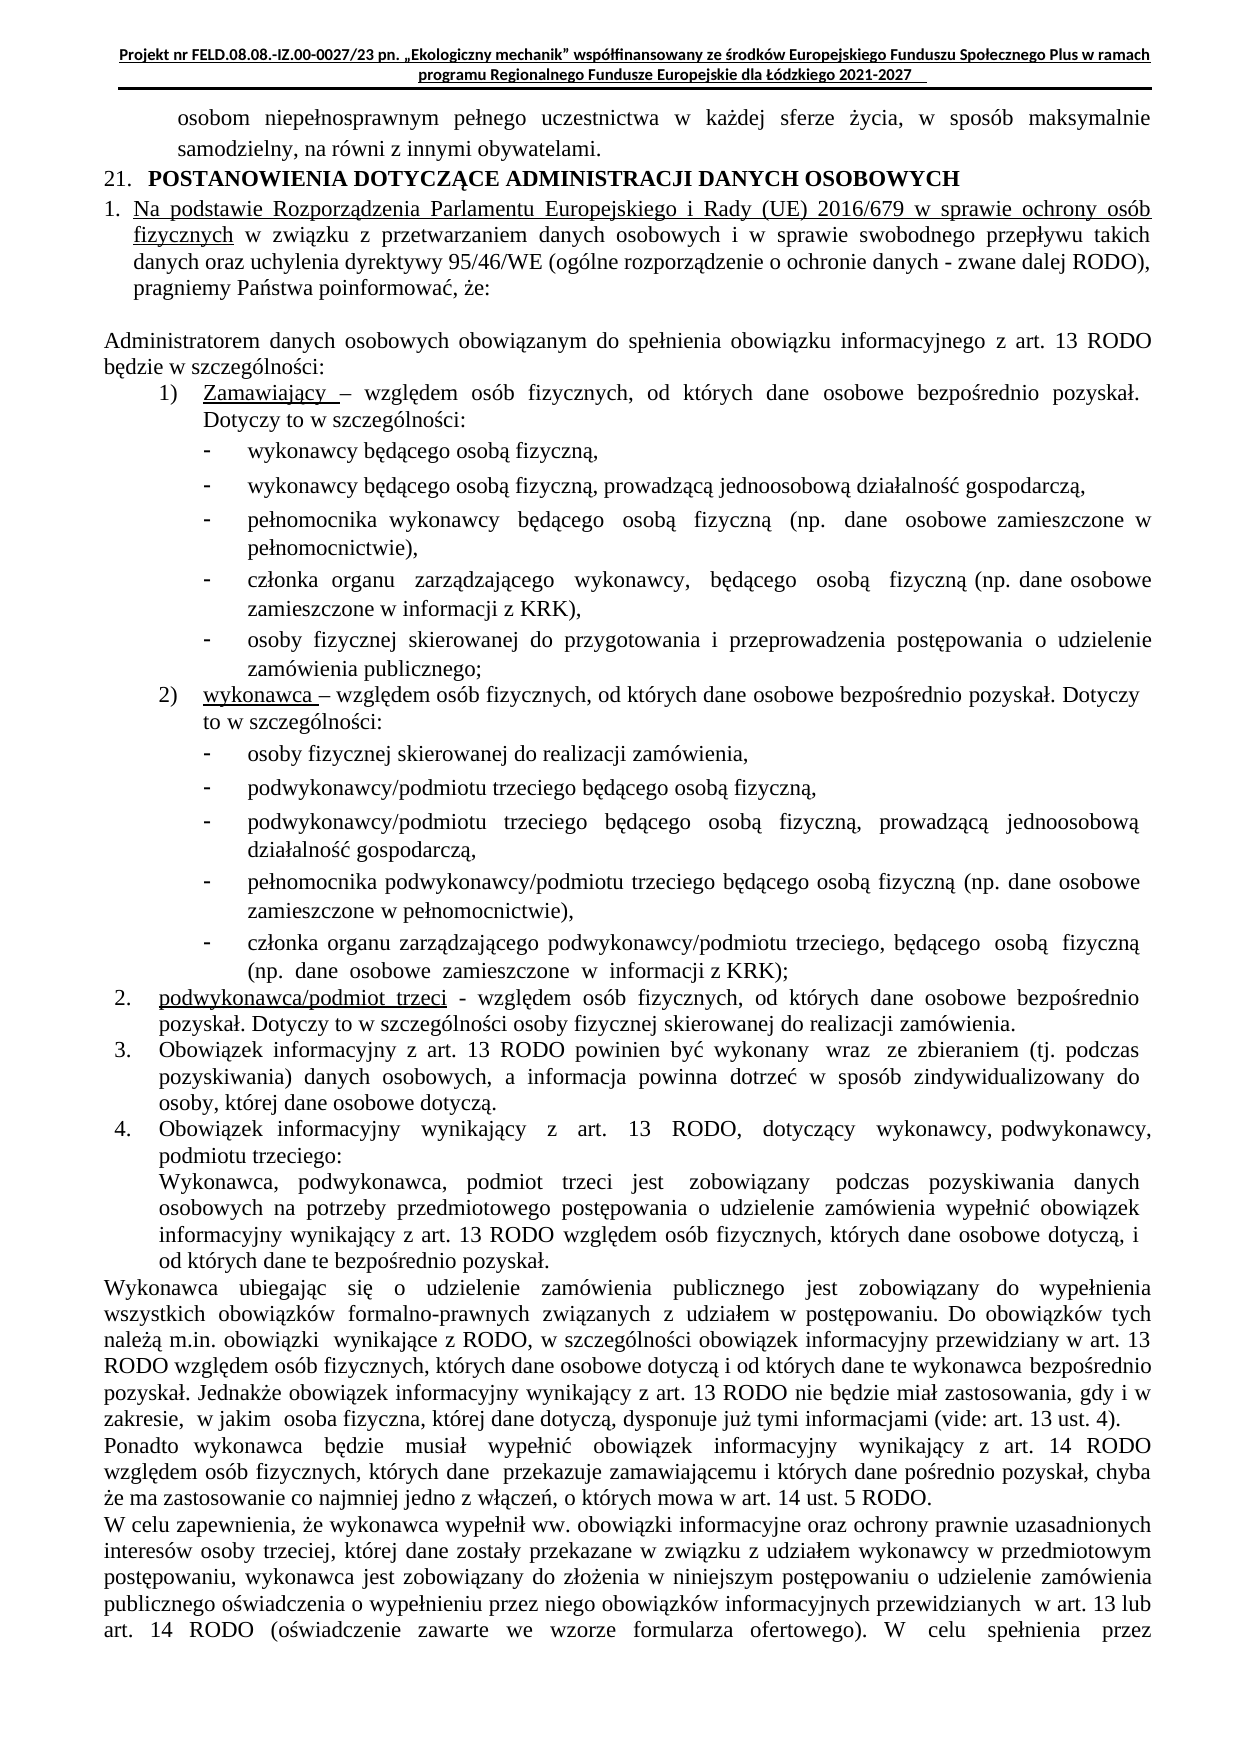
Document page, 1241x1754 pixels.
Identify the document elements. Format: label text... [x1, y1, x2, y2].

list podwykonawcy/podmiotu trzeciego będącego osobą fizyczną, [203, 768, 1152, 802]
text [103, 1511, 1152, 1642]
list pełnomocnika podwykonawcy/podmiotu trzeciego będącego osobą fizyczną (np. dane osobowe zamieszczone w pełnomocnictwie), [203, 863, 1140, 923]
list podwykonawcy/podmiotu trzeciego będącego osobą fizyczną, prowadzącą jednoosobową działalność gospodarczą, [203, 802, 1139, 863]
list Na podstawie Rozporządzenia Parlamentu Europejskiego i Rady (UE) 2016/679 w sprawie ochrony osób fizycznych w związku z przetwarzaniem danych osobowych i w sprawie swobodnego przepływu takich danych oraz uchylenia dyrektywy 95/46/WE (ogólne rozporządzenie o ochronie danych - zwane dalej RODO), pragniemy Państwa poinformować, że: [103, 195, 1152, 300]
list podwykonawca/podmiot trzeci - względem osób fizycznych, od których dane osobowe bezpośrednio pozyskał. Dotyczy to w szczególności osoby fizycznej skierowanej do realizacji zamówienia. [114, 984, 1140, 1036]
list osoby fizycznej skierowanej do realizacji zamówienia, [203, 734, 1152, 768]
text Wykonawca, podwykonawca, podmiot trzeci jest zobowiązany podczas pozyskiwania danych osobowych na potrzeby przedmiotowego postępowania o udzielenie zamówienia wypełnić obowiązek informacyjny wynikający z art. 13 RODO względem osób fizycznych, których dane osobowe dotyczą, i od których dane te bezpośrednio pozyskał. [159, 1168, 1140, 1273]
text Administratorem danych osobowych obowiązanym do spełnienia obowiązku informacyjnego z art. 13 RODO będzie w szczególności: [103, 327, 1152, 379]
list wykonawca – względem osób fizycznych, od których dane osobowe bezpośrednio pozyskał. Dotyczy to w szczególności: [158, 682, 1140, 734]
list wykonawcy będącego osobą fizyczną, [203, 432, 1152, 466]
list Obowiązek informacyjny wynikający z art. 13 RODO, dotyczący wykonawcy, podwykonawcy, podmiotu trzeciego: [114, 1115, 1152, 1168]
list osoby fizycznej skierowanej do przygotowania i przeprowadzenia postępowania o udzielenie zamówienia publicznego; [203, 621, 1152, 682]
text Wykonawca ubiegając się o udzielenie zamówienia publicznego jest zobowiązany do wypełnienia wszystkich obowiązków formalno-prawnych związanych z udziałem w postępowaniu. Do obowiązków tych należą m.in. obowiązki wynikające z RODO, w szczególności obowiązek informacyjny przewidziany w art. 13 RODO względem osób fizycznych, których dane osobowe dotyczą i od których dane te wykonawca bezpośrednio pozyskał. Jednakże obowiązek informacyjny wynikający z art. 13 RODO nie będzie miał zastosowania, gdy i w zakresie, w jakim osoba fizyczna, której dane dotyczą, dysponuje już tymi informacjami (vide: art. 13 ust. 4). [103, 1273, 1152, 1432]
list Zamawiający – względem osób fizycznych, od których dane osobowe bezpośrednio pozyskał. Dotyczy to w szczególności: [158, 379, 1140, 432]
list pełnomocnika wykonawcy będącego osobą fizyczną (np. dane osobowe zamieszczone w pełnomocnictwie), [203, 500, 1152, 561]
list POSTANOWIENIA DOTYCZĄCE ADMINISTRACJI DANYCH OSOBOWYCH [103, 165, 1138, 191]
text Ponadto wykonawca będzie musiał wypełnić obowiązek informacyjny wynikający z art. 14 RODO względem osób fizycznych, których dane przekazuje zamawiającemu i których dane pośrednio pozyskał, chyba że ma zastosowanie co najmniej jedno z włączeń, o których mowa w art. 14 ust. 5 RODO. [103, 1432, 1152, 1511]
list wykonawcy będącego osobą fizyczną, prowadzącą jednoosobową działalność gospodarczą, [203, 466, 1139, 500]
list członka organu zarządzającego podwykonawcy/podmiotu trzeciego, będącego osobą fizyczną (np. dane osobowe zamieszczone w informacji z KRK); [203, 923, 1139, 984]
list członka organu zarządzającego wykonawcy, będącego osobą fizyczną (np. dane osobowe zamieszczone w informacji z KRK), [203, 561, 1152, 621]
list Obowiązek informacyjny z art. 13 RODO powinien być wykonany wraz ze zbieraniem (tj. podczas pozyskiwania) danych osobowych, a informacja powinna dotrzeć w sposób zindywidualizowany do osoby, której dane osobowe dotyczą. [114, 1036, 1140, 1115]
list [118, 104, 1152, 161]
